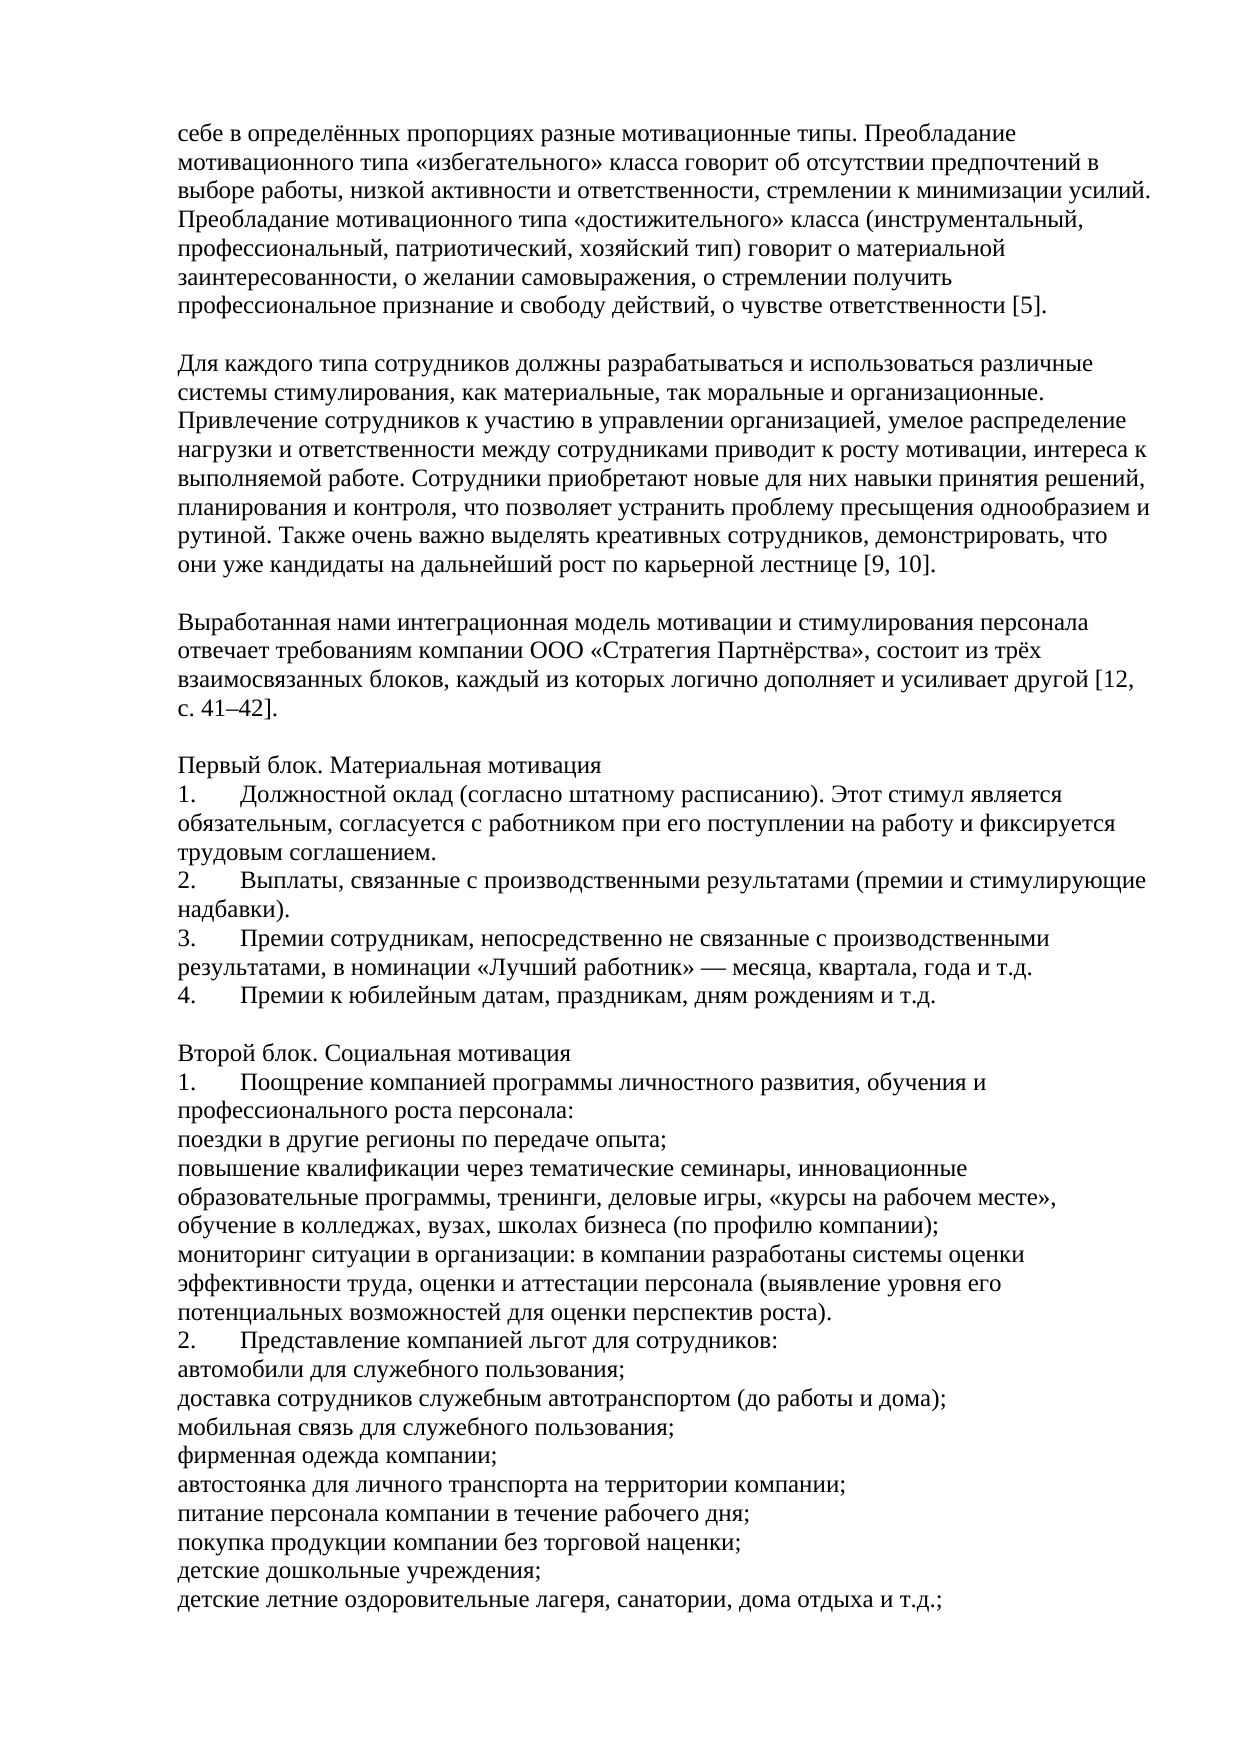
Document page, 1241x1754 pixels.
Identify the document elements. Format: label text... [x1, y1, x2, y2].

text 2. Представление компанией льгот для сотрудников: [177, 1326, 1152, 1354]
text 1. Должностной оклад (согласно штатному расписанию). Этот стимул является обязательным, согласуется с работником при его поступлении на работу и фиксируется трудовым соглашением. [177, 779, 1152, 866]
text поездки в другие регионы по передаче опыта; [177, 1124, 1152, 1153]
text доставка сотрудников служебным автотранспортом (до работы и дома); [177, 1383, 1152, 1412]
text мобильная связь для служебного пользования; [177, 1412, 1152, 1441]
text 1. Поощрение компанией программы личностного развития, обучения и профессионального роста персонала: [177, 1067, 1152, 1124]
text Для каждого типа сотрудников должны разрабатываться и использоваться различные системы стимулирования, как материальные, так моральные и организационные. Привлечение сотрудников к участию в управлении организацией, умелое распределение нагрузки и ответственности между сотрудниками приводит к росту мотивации, интереса к выполняемой работе. Сотрудники приобретают новые для них навыки принятия решений, планирования и контроля, что позволяет устранить проблему пресыщения однообразием и рутиной. Также очень важно выделять креативных сотрудников, демонстрировать, что они уже кандидаты на дальнейший рост по карьерной лестнице [9, 10]. [177, 348, 1152, 578]
text детские летние оздоровительные лагеря, санатории, дома отдыха и т.д.; [177, 1584, 1152, 1613]
text питание персонала компании в течение рабочего дня; [177, 1498, 1152, 1527]
text автомобили для служебного пользования; [177, 1354, 1152, 1383]
text 2. Выплаты, связанные с производственными результатами (премии и стимулирующие надбавки). [177, 866, 1152, 923]
text Первый блок. Материальная мотивация [177, 751, 1152, 779]
text 4. Премии к юбилейным датам, праздникам, дням рождениям и т.д. [177, 981, 1152, 1009]
text покупка продукции компании без торговой наценки; [177, 1527, 1152, 1556]
text фирменная одежда компании; [177, 1441, 1152, 1469]
text Второй блок. Социальная мотивация [177, 1038, 1152, 1067]
text автостоянка для личного транспорта на территории компании; [177, 1469, 1152, 1498]
text мониторинг ситуации в организации: в компании разработаны системы оценки эффективности труда, оценки и аттестации персонала (выявление уровня его потенциальных возможностей для оценки перспектив роста). [177, 1239, 1152, 1326]
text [177, 118, 1152, 319]
text детские дошкольные учреждения; [177, 1556, 1152, 1584]
text Выработанная нами интеграционная модель мотивации и стимулирования персонала отвечает требованиям компании ООО «Стратегия Партнёрства», состоит из трёх взаимосвязанных блоков, каждый из которых логично дополняет и усиливает другой [12, с. 41–42]. [177, 607, 1152, 722]
text повышение квалификации через тематические семинары, инновационные образовательные программы, тренинги, деловые игры, «курсы на рабочем месте», обучение в колледжах, вузах, школах бизнеса (по профилю компании); [177, 1153, 1152, 1239]
text 3. Премии сотрудникам, непосредственно не связанные с производственными результатами, в номинации «Лучший работник» — месяца, квартала, года и т.д. [177, 923, 1152, 981]
